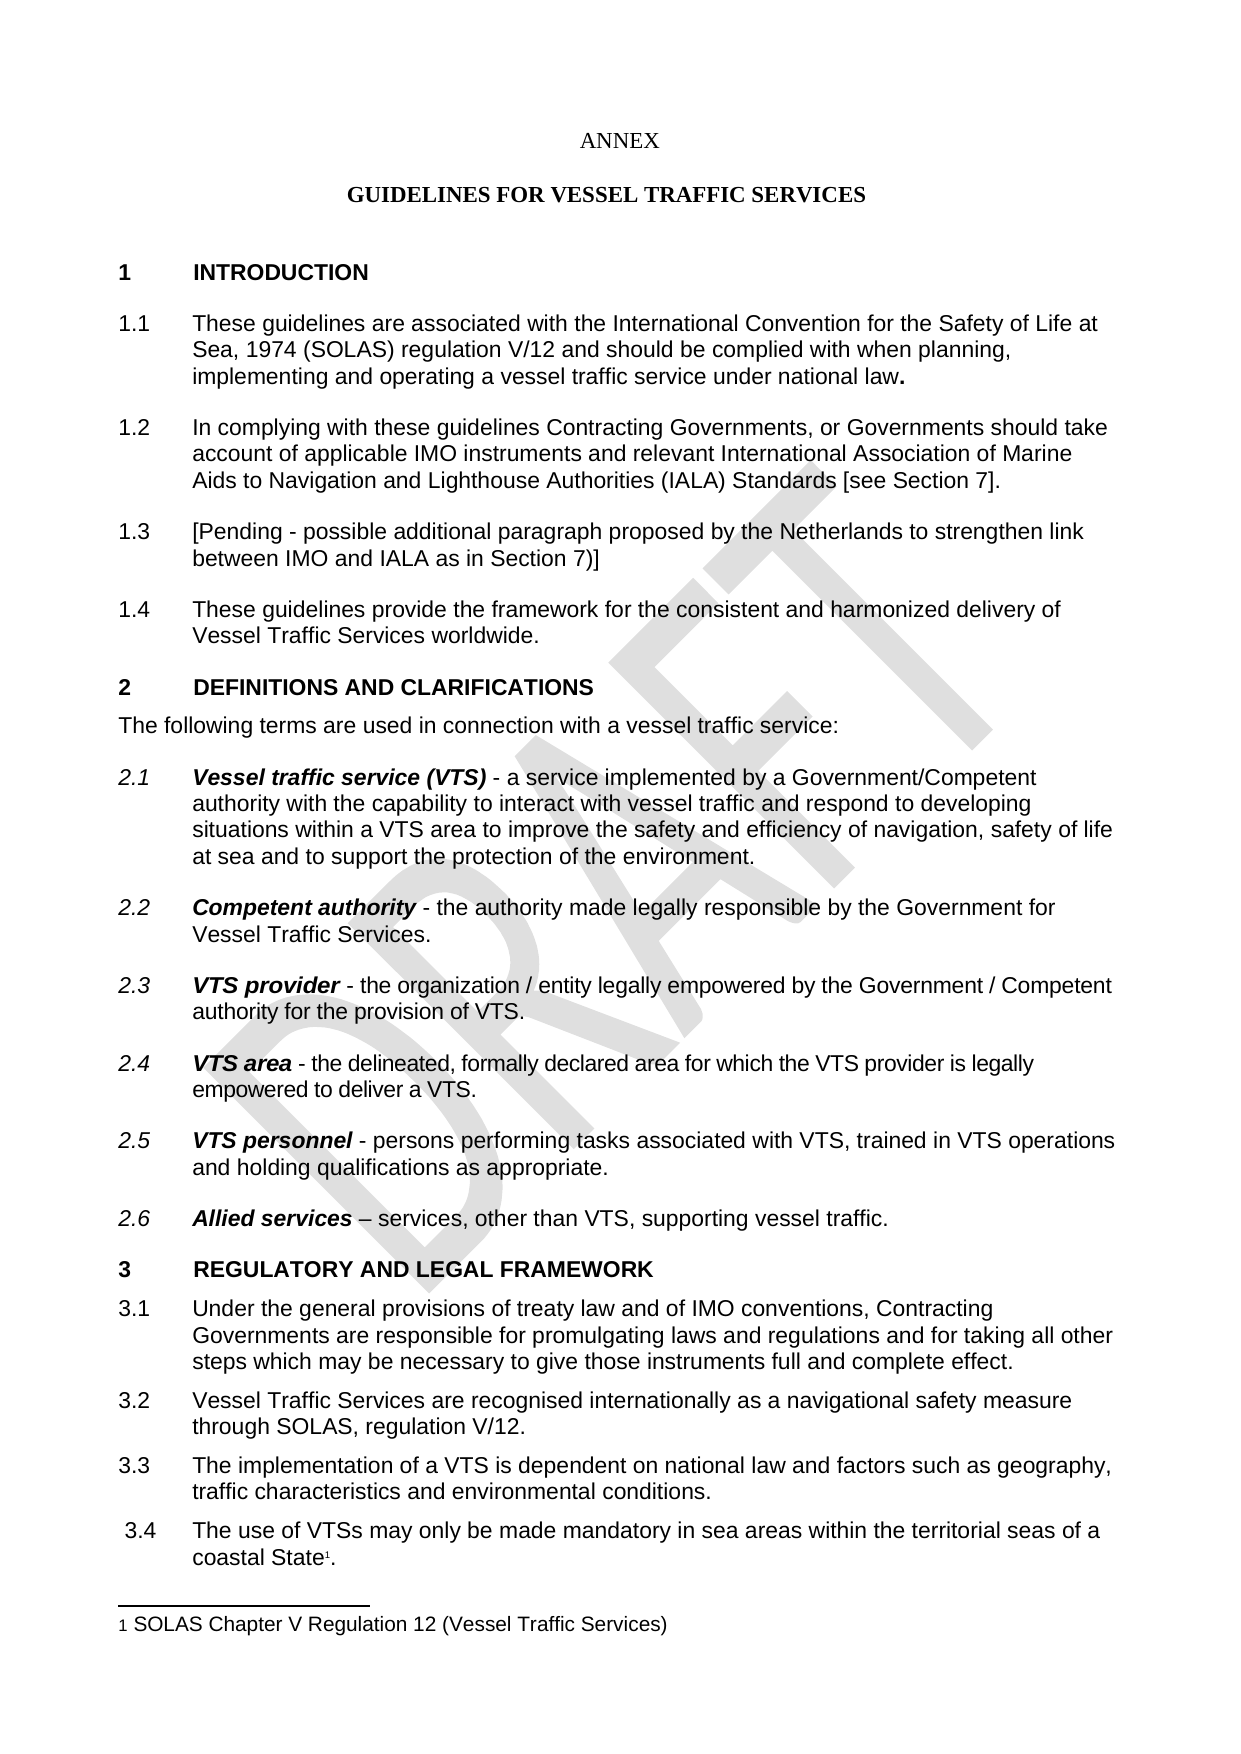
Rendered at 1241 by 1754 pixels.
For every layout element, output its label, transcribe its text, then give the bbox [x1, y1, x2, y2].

text 1.3 [Pending - possible additional paragraph proposed by the Netherlands to strengthen link between IMO and IALA as in Section 7)] [118, 518, 1122, 571]
list VTS personnel - persons performing tasks associated with VTS, trained in VTS operations and holding qualifications as appropriate. [118, 1127, 1122, 1180]
text GUIDELINES FOR VESSEL TRAFFIC SERVICES [236, 181, 976, 207]
text 3 REGULATORY AND LEGAL FRAMEWORK [118, 1256, 1122, 1283]
text 1.4 These guidelines provide the framework for the consistent and harmonized delivery of Vessel Traffic Services worldwide. [118, 596, 1122, 648]
text 1 INTRODUCTION [118, 259, 1122, 285]
text ANNEX [394, 127, 845, 154]
list VTS area - the delineated, formally declared area for which the VTS provider is legally empowered to deliver a VTS. [118, 1049, 1122, 1102]
text 3.3 The implementation of a VTS is dependent on national law and factors such as geography, traffic characteristics and environmental conditions. [118, 1452, 1122, 1505]
text 1.2 In complying with these guidelines Contracting Governments, or Governments should take account of applicable IMO instruments and relevant International Association of Marine Aids to Navigation and Lighthouse Authorities (IALA) Standards [see Section 7]. [118, 414, 1122, 493]
list Vessel traffic service (VTS) - a service implemented by a Government/Competent authority with the capability to interact with vessel traffic and respond to developing situations within a VTS area to improve the safety and efficiency of navigation, safety of life at sea and to support the protection of the environment. [118, 764, 1122, 869]
list Allied services – services, other than VTS, supporting vessel traffic. [118, 1205, 1122, 1231]
list Competent authority - the authority made legally responsible by the Government for Vessel Traffic Services. [118, 894, 1122, 947]
text 2 DEFINITIONS AND CLARIFICATIONS [118, 673, 1122, 700]
text The following terms are used in connection with a vessel traffic service: [118, 712, 1122, 739]
text 1.1 These guidelines are associated with the International Convention for the Safety of Life at Sea, 1974 (SOLAS) regulation V/12 and should be complied with when planning, implementing and operating a vessel traffic service under national law. [118, 310, 1122, 389]
text 3.2 Vessel Traffic Services are recognised internationally as a navigational safety measure through SOLAS, regulation V/12. [118, 1387, 1122, 1439]
text 3.4 The use of VTSs may only be made mandatory in sea areas within the territorial seas of a coastal State. [118, 1517, 1122, 1570]
text 3.1 Under the general provisions of treaty law and of IMO conventions, Contracting Governments are responsible for promulgating laws and regulations and for taking all other steps which may be necessary to give those instruments full and complete effect. [118, 1295, 1122, 1374]
list VTS provider - the organization / entity legally empowered by the Government / Competent authority for the provision of VTS. [118, 972, 1122, 1024]
